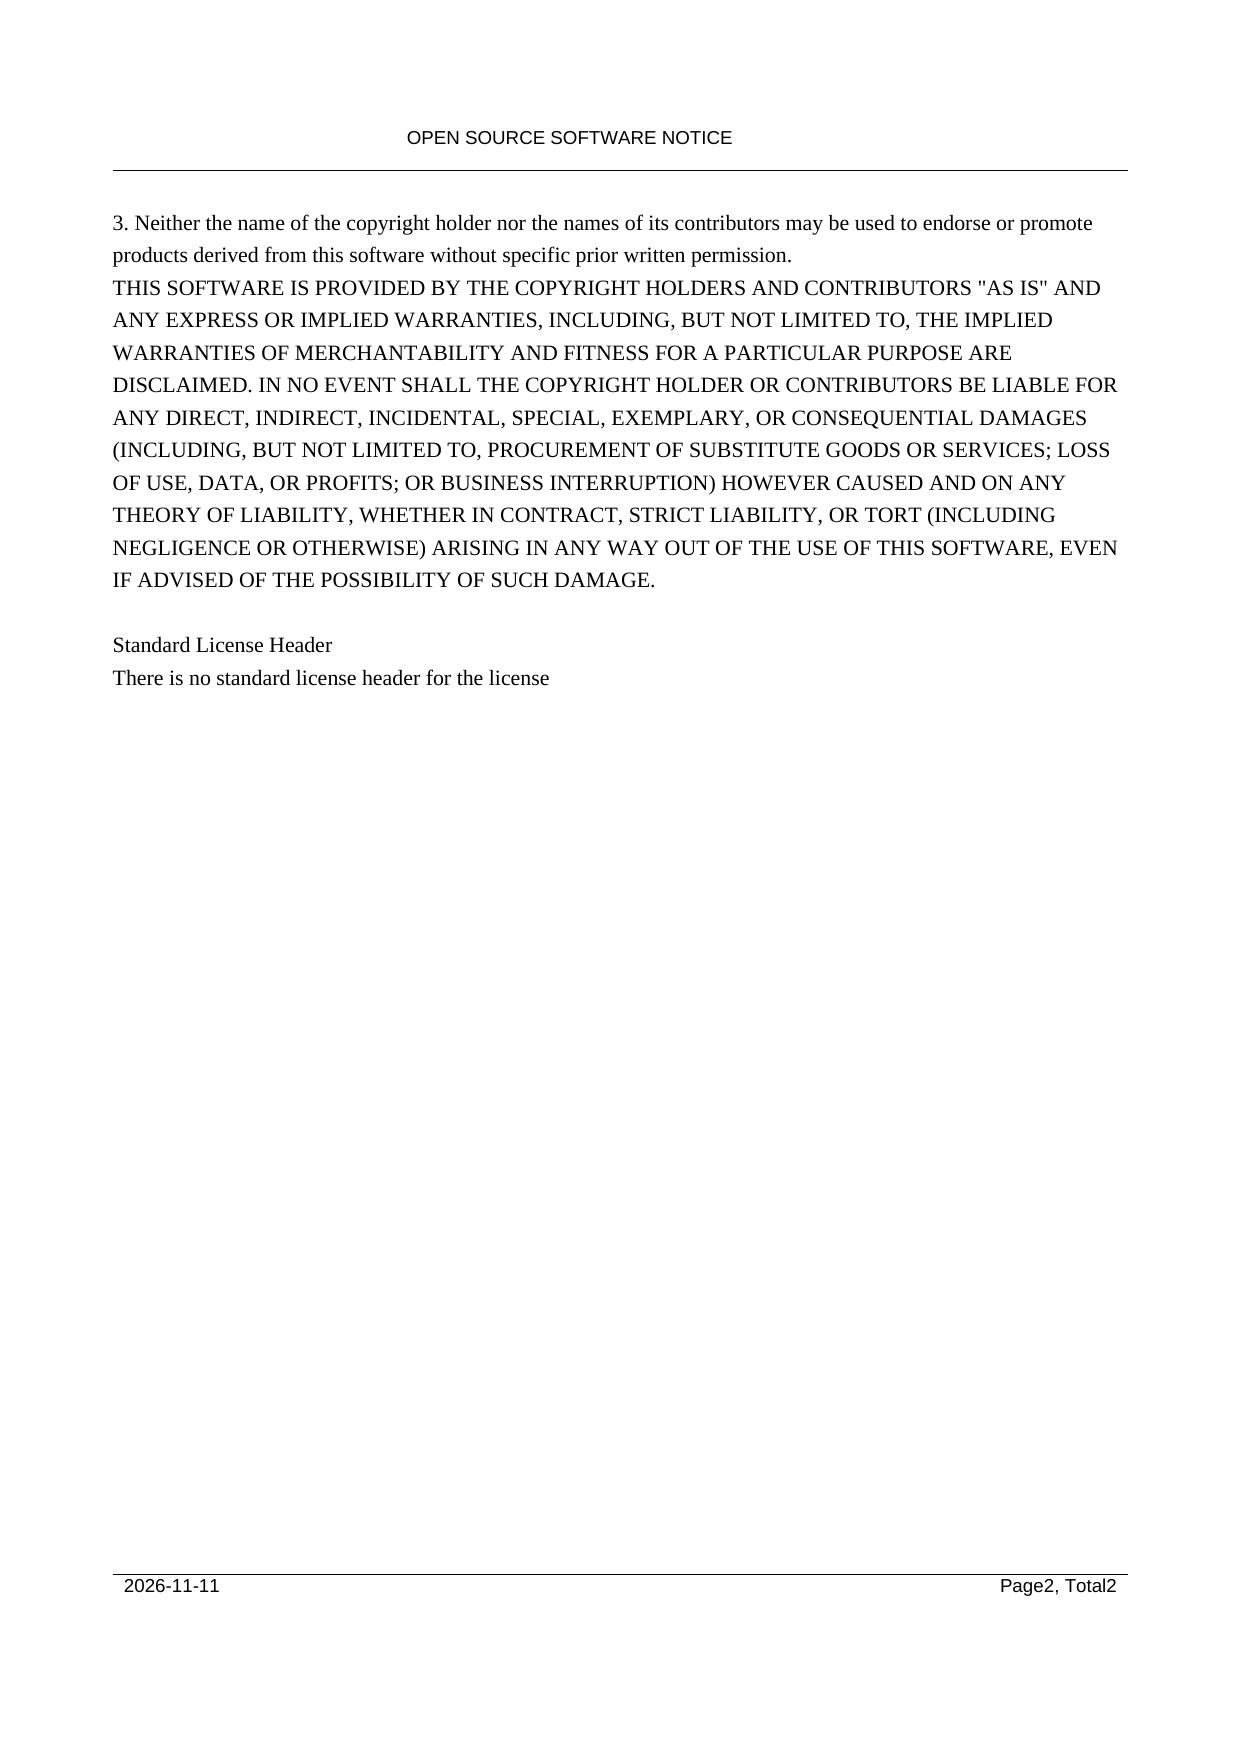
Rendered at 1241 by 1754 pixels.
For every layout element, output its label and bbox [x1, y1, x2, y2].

text [112, 206, 1128, 694]
